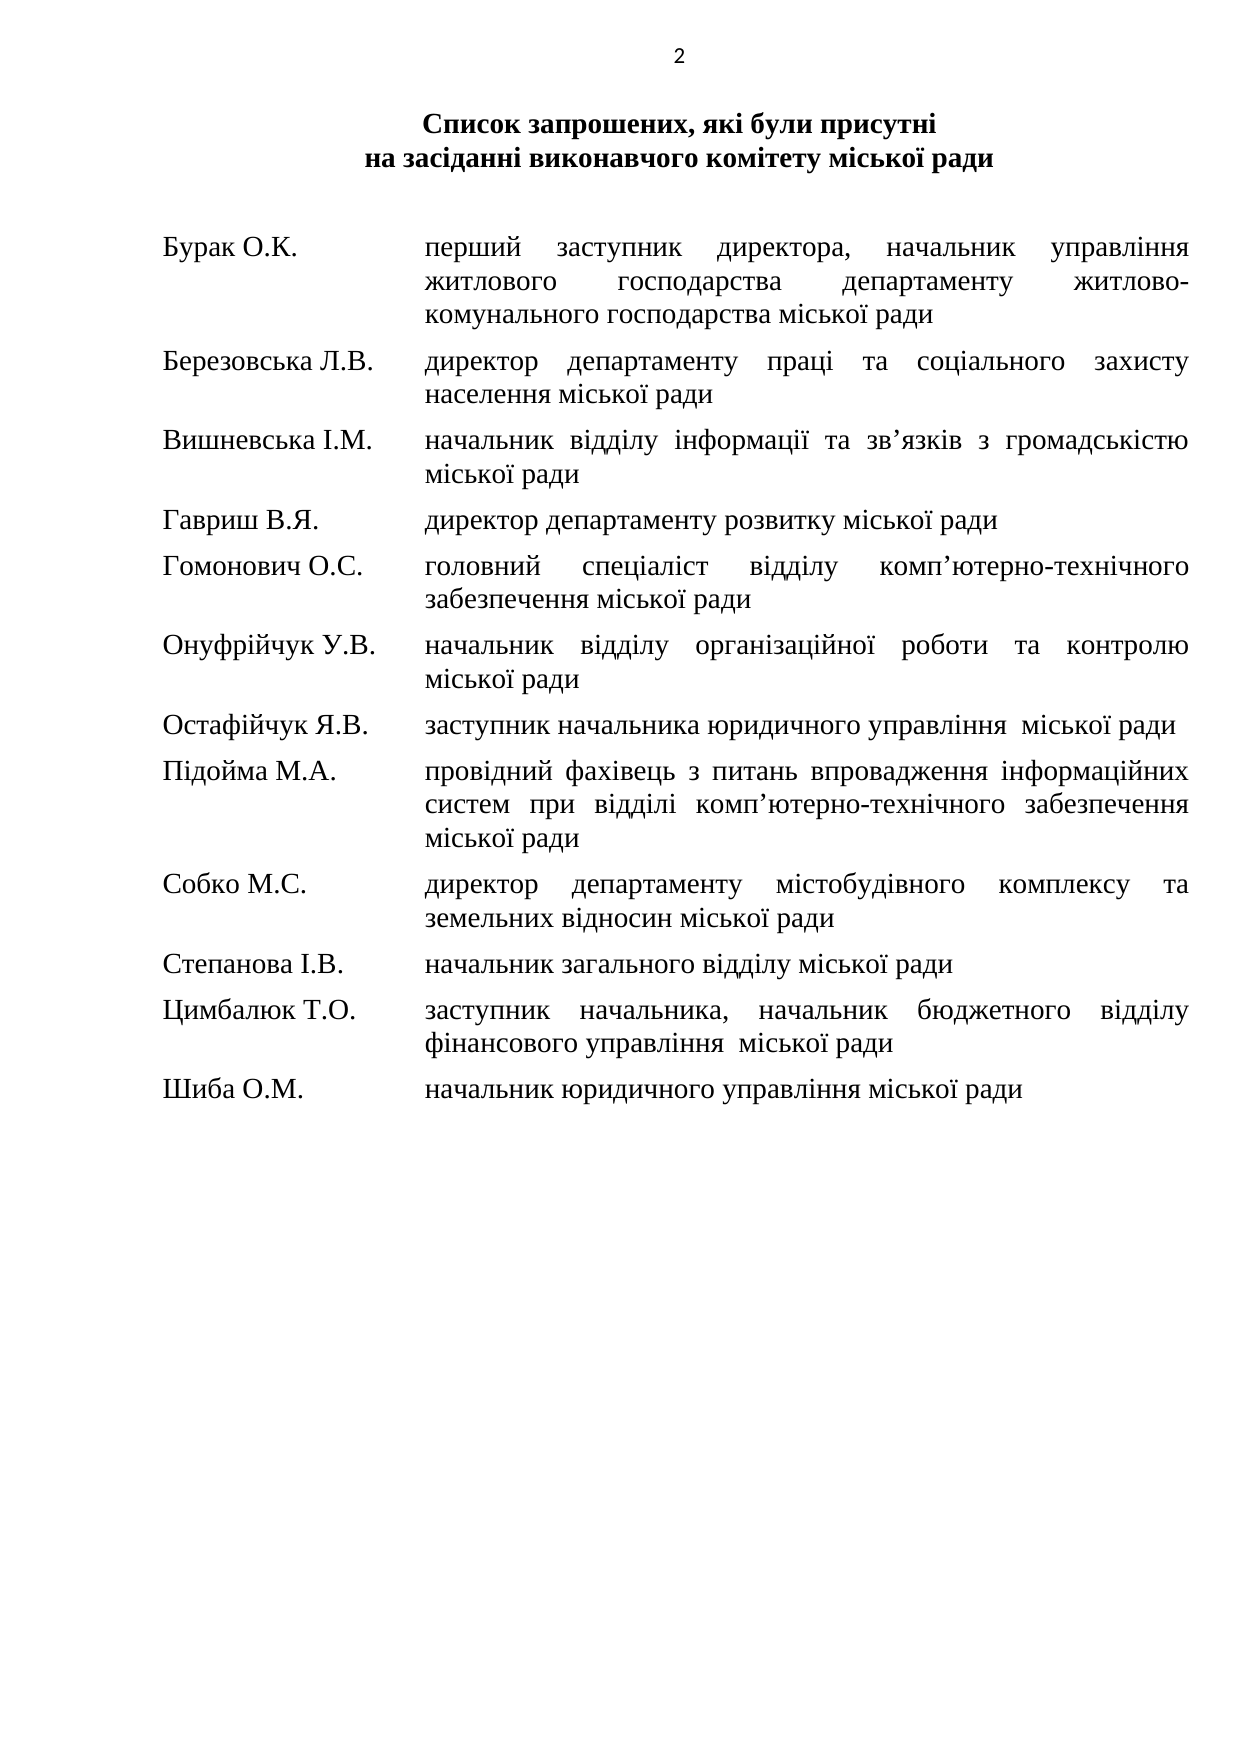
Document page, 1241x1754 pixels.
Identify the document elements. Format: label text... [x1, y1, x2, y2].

table_cell директор департаменту розвитку міської ради [413, 502, 1201, 548]
table_cell заступник начальника юридичного управління міської ради [413, 707, 1201, 753]
table_cell головний спеціаліст відділу комп’ютерно-технічного забезпечення міської ради [413, 548, 1201, 627]
table_cell начальник відділу інформації та зв’язків з громадськістю міської ради [413, 422, 1201, 502]
table_cell директор департаменту містобудівного комплексу та земельних відносин міської ради [413, 866, 1201, 946]
table_cell начальник відділу організаційної роботи та контролю міської ради [413, 628, 1201, 707]
table_cell Цимбалюк Т.О. [151, 992, 413, 1071]
table_header Бурак О.К. [151, 230, 413, 343]
table_cell Вишневська І.М. [151, 422, 413, 502]
table_cell директор департаменту праці та соціального захисту населення міської ради [413, 343, 1201, 422]
table_cell Онуфрійчук У.В. [151, 628, 413, 707]
table_cell Гавриш В.Я. [151, 502, 413, 548]
table_cell Гомонович О.С. [151, 548, 413, 627]
table_cell провідний фахівець з питань впровадження інформаційних систем при відділі комп’ютерно-технічного забезпечення міської ради [413, 753, 1201, 866]
text Список запрошених, які були присутні [177, 106, 1181, 140]
table_cell Шиба О.М. [151, 1071, 413, 1162]
table_cell Собко М.С. [151, 866, 413, 946]
text на засіданні виконавчого комітету міської ради [177, 140, 1181, 173]
table_cell начальник юридичного управління міської ради [413, 1071, 1201, 1162]
table_cell начальник загального відділу міської ради [413, 946, 1201, 992]
table_cell Підойма М.А. [151, 753, 413, 866]
table_cell Степанова І.В. [151, 946, 413, 992]
table_cell Березовська Л.В. [151, 343, 413, 422]
table_cell заступник начальника, начальник бюджетного відділу фінансового управління міської ради [413, 992, 1201, 1071]
table_cell Остафійчук Я.В. [151, 707, 413, 753]
table_header перший заступник директора, начальник управління житлового господарства департаменту житлово-комунального господарства міської ради [413, 230, 1201, 343]
